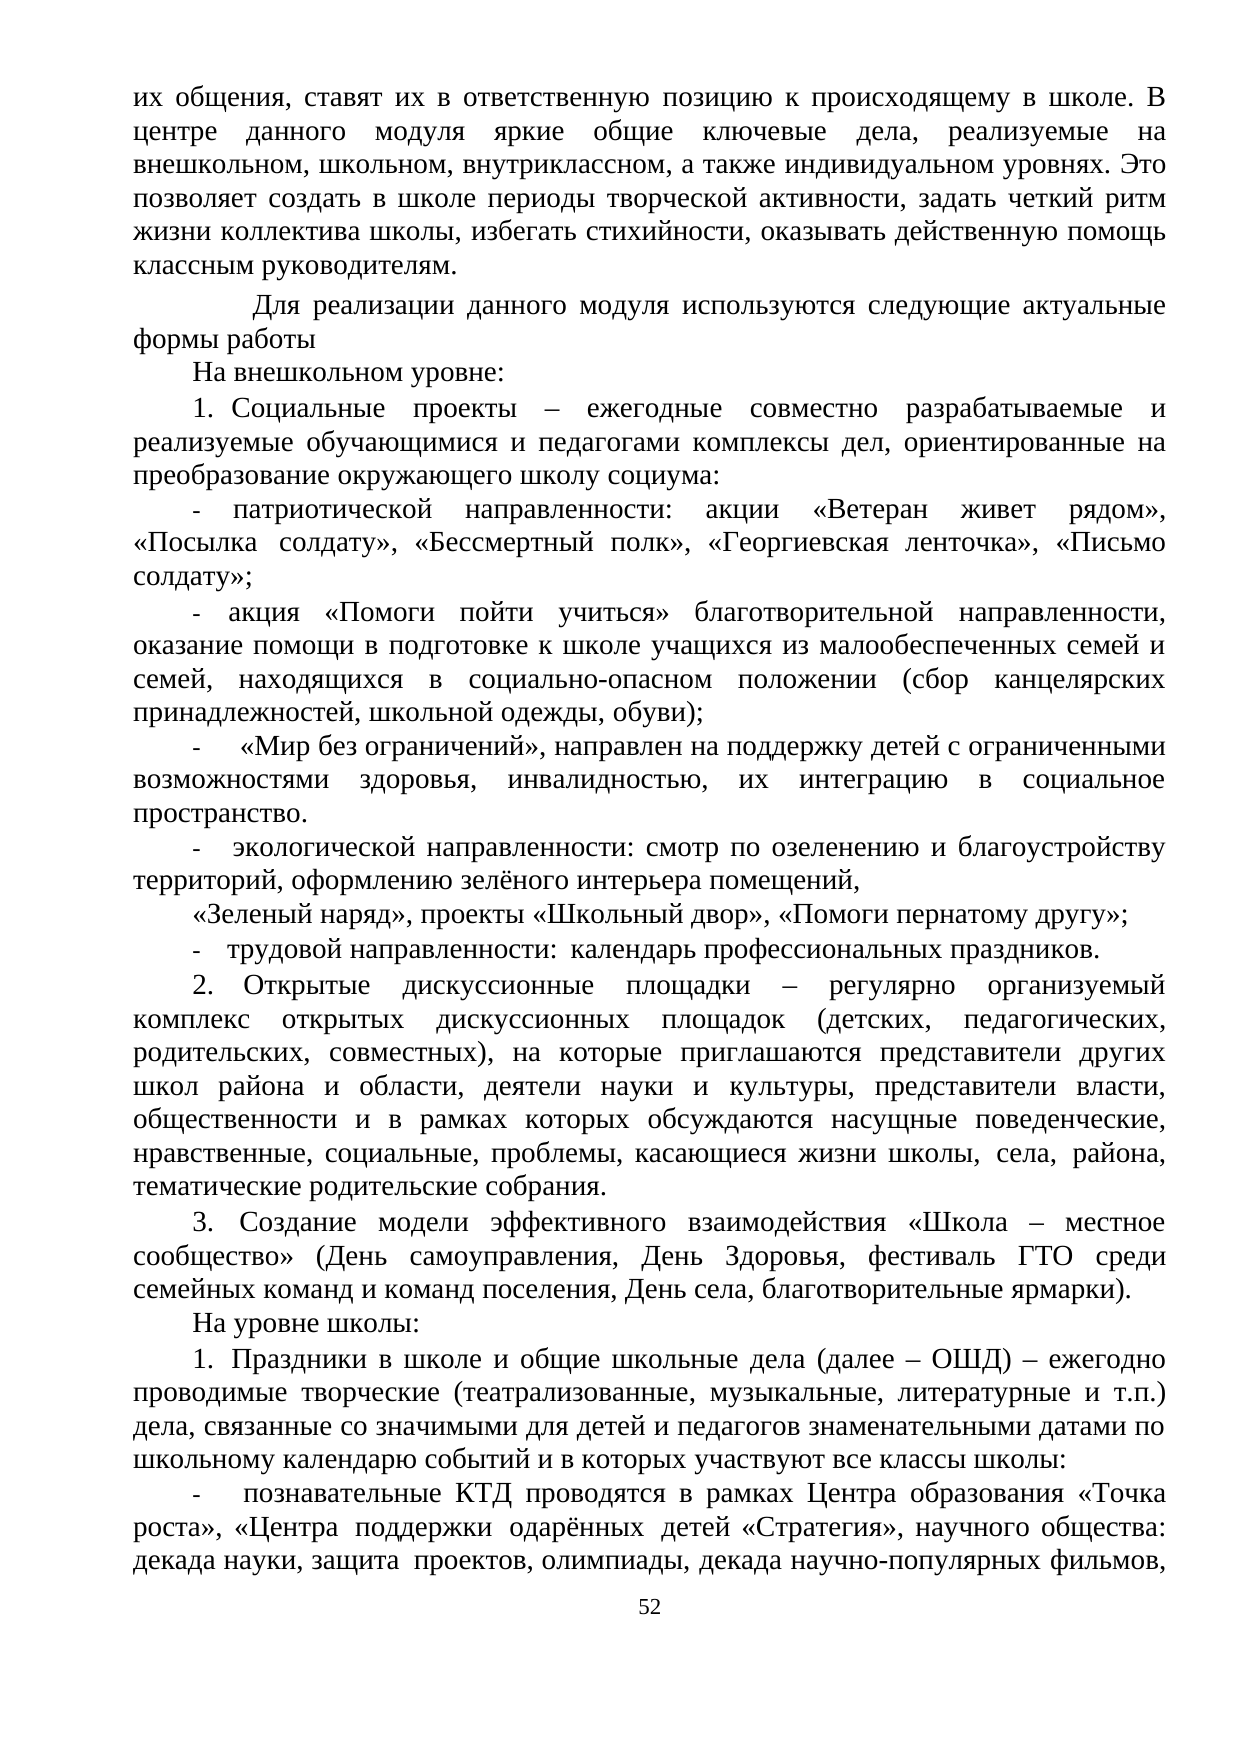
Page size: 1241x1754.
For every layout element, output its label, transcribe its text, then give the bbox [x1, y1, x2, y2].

list «Мир без ограничений», направлен на поддержку детей с ограниченными возможностями здоровья, инвалидностью, их интеграцию в социальное пространство. [133, 728, 1166, 829]
text На внешкольном уровне: [133, 354, 1166, 388]
list Создание модели эффективного взаимодействия «Школа – местное сообщество» (День самоуправления, День Здоровья, фестиваль ГТО среди семейных команд и команд поселения, День села, благотворительные ярмарки). [133, 1204, 1166, 1305]
text «Зеленый наряд», проекты «Школьный двор», «Помоги пернатому другу»; [133, 896, 1166, 929]
list экологической направленности: смотр по озеленению и благоустройству территорий, оформлению зелёного интерьера помещений, [133, 829, 1166, 896]
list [133, 1475, 1166, 1576]
list трудовой направленности: календарь профессиональных праздников. [133, 932, 1166, 965]
list Открытые дискуссионные площадки – регулярно организуемый комплекс открытых дискуссионных площадок (детских, педагогических, родительских, совместных), на которые приглашаются представители других школ района и области, деятели науки и культуры, представители власти, общественности и в рамках которых обсуждаются насущные поведенческие, нравственные, социальные, проблемы, касающиеся жизни школы, села, района, тематические родительские собрания. [133, 967, 1166, 1202]
text Для реализации данного модуля используются следующие актуальные формы работы [133, 287, 1166, 354]
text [133, 79, 1166, 280]
list акция «Помоги пойти учиться» благотворительной направленности, оказание помощи в подготовке к школе учащихся из малообеспеченных семей и семей, находящихся в социально-опасном положении (сбор канцелярских принадлежностей, школьной одежды, обуви); [133, 594, 1166, 728]
list Социальные проекты – ежегодные совместно разрабатываемые и реализуемые обучающимися и педагогами комплексы дел, ориентированные на преобразование окружающего школу социума: [133, 390, 1166, 491]
list патриотической направленности: акции «Ветеран живет рядом», «Посылка солдату», «Бессмертный полк», «Георгиевская ленточка», «Письмо солдату»; [133, 491, 1166, 592]
text На уровне школы: [133, 1305, 1166, 1338]
list Праздники в школе и общие школьные дела (далее – ОШД) – ежегодно проводимые творческие (театрализованные, музыкальные, литературные и т.п.) дела, связанные со значимыми для детей и педагогов знаменательными датами по школьному календарю событий и в которых участвуют все классы школы: [133, 1341, 1166, 1475]
